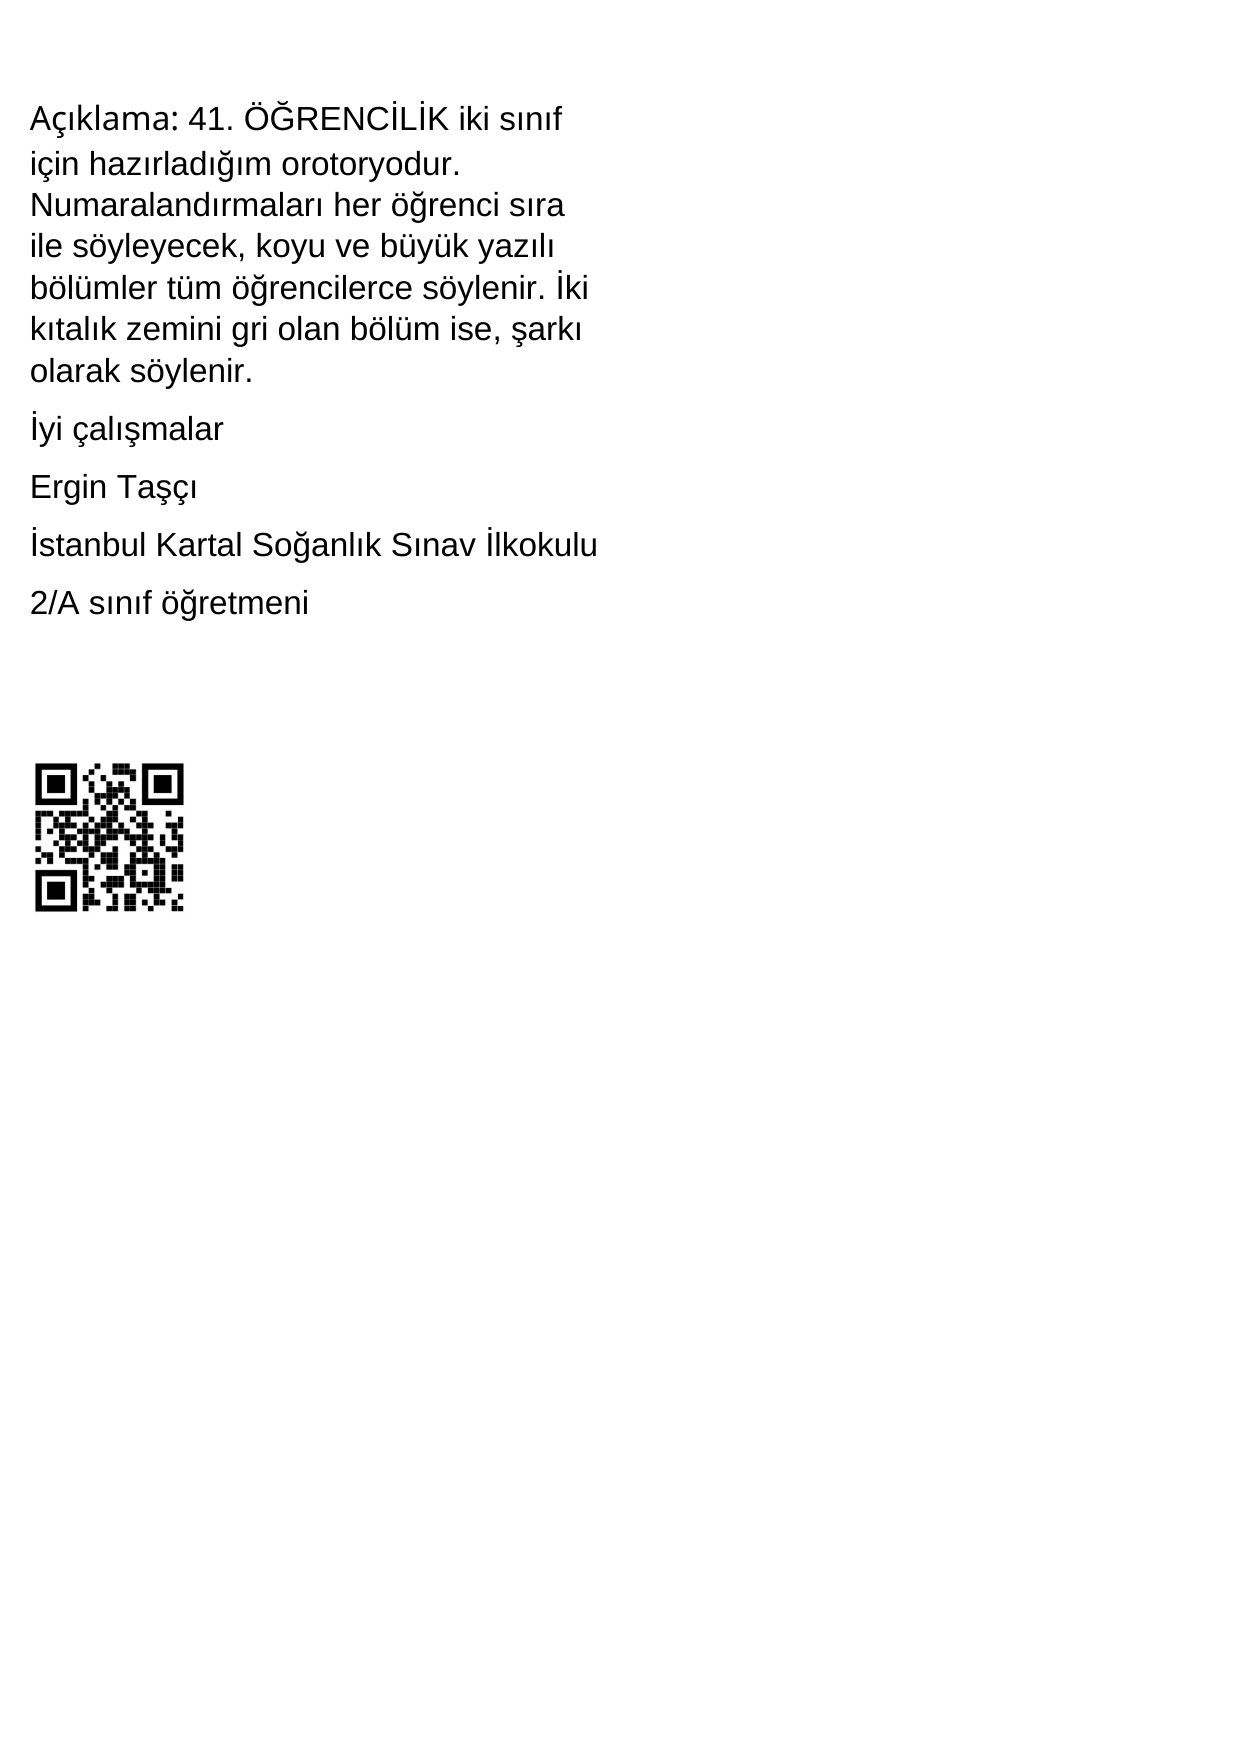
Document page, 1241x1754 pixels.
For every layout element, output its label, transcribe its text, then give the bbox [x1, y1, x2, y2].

picture [29, 757, 189, 917]
text İyi çalışmalar [29, 409, 605, 447]
text Açıklama: 41. ÖĞRENCİLİK iki sınıf için hazırladığım orotoryodur. Numaralandırmaları her öğrenci sıra ile söyleyecek, koyu ve büyük yazılı bölümler tüm öğrencilerce söylenir. İki kıtalık zemini gri olan bölüm ise, şarkı olarak söylenir. [29, 95, 605, 389]
text Ergin Taşçı [29, 467, 605, 506]
text İstanbul Kartal Soğanlık Sınav İlkokulu [29, 525, 605, 564]
text 2/A sınıf öğretmeni [29, 583, 605, 622]
